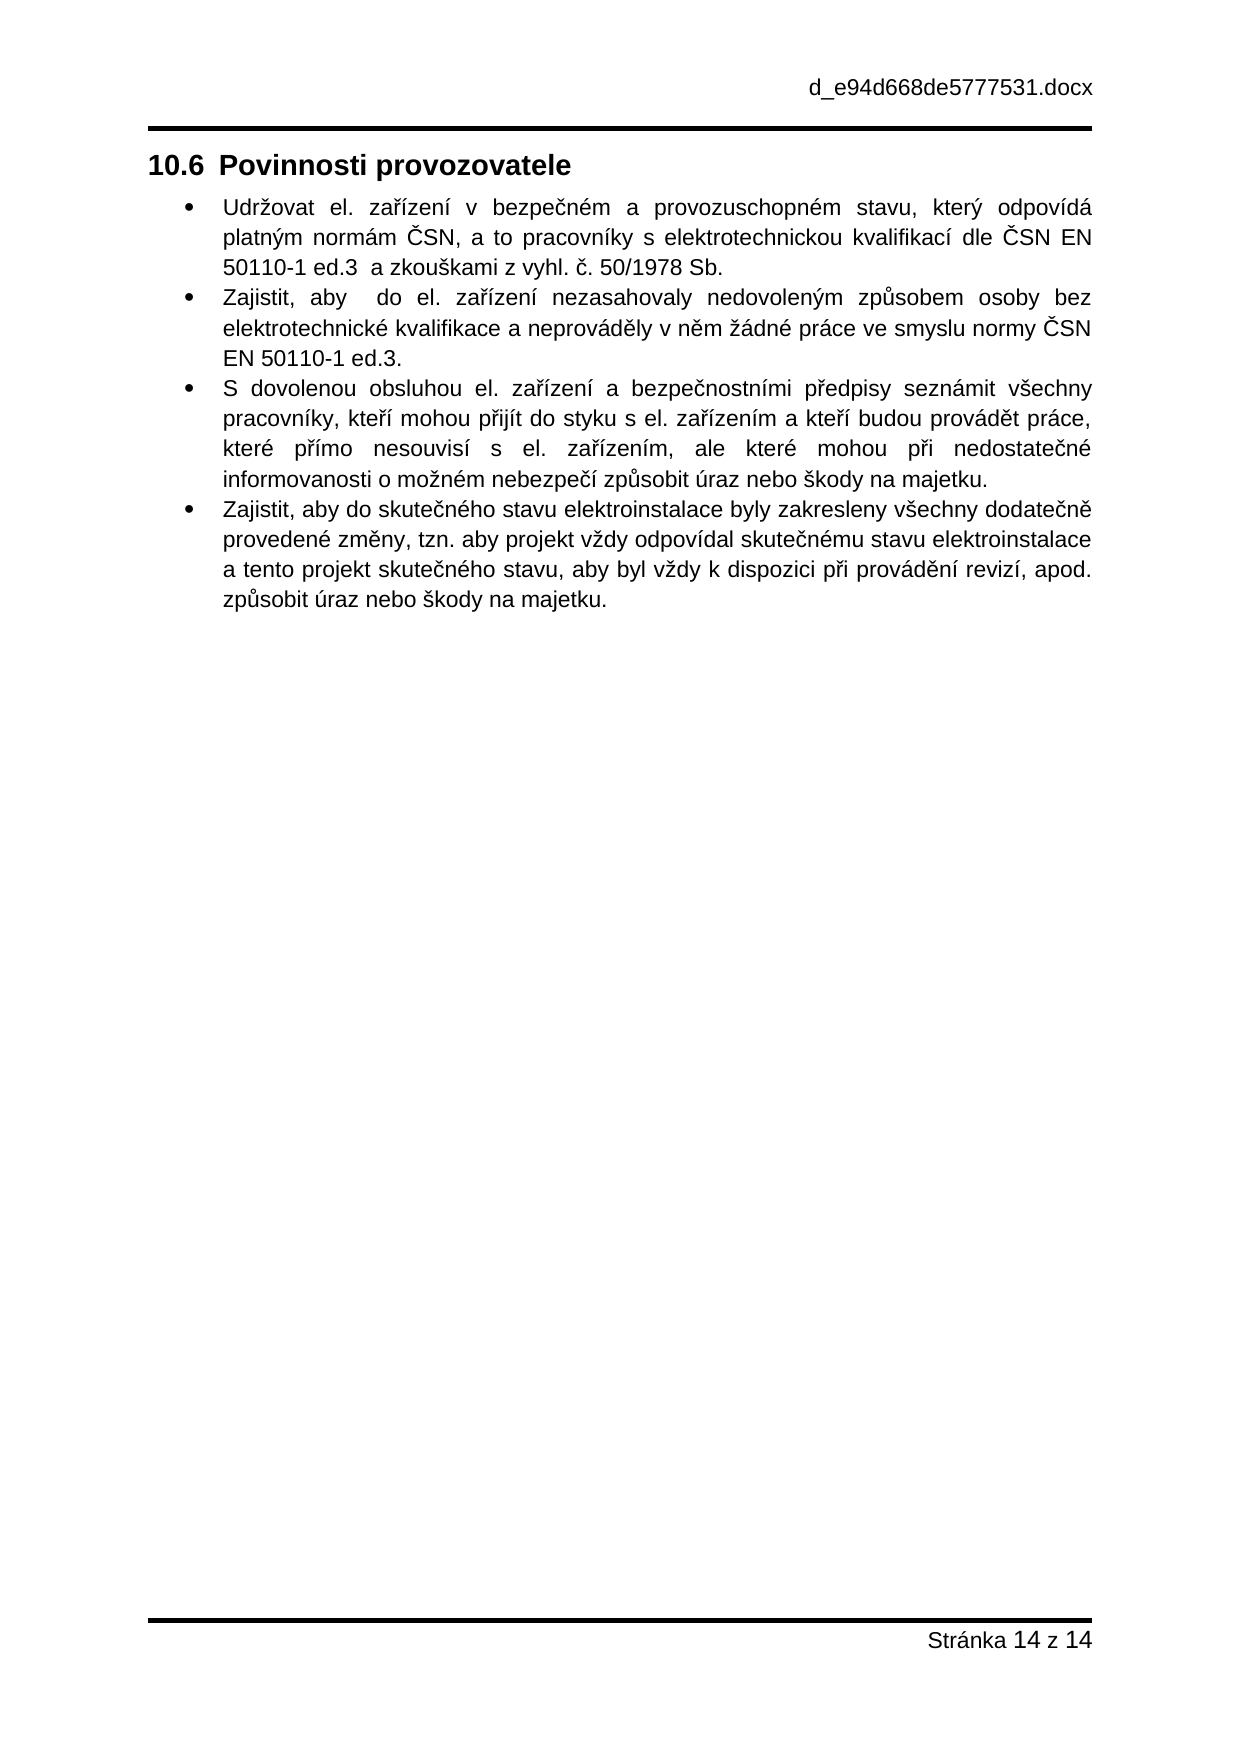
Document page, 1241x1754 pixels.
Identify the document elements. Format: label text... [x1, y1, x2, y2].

list Zajistit, aby do el. zařízení nezasahovaly nedovoleným způsobem osoby bez elektrotechnické kvalifikace a neprováděly v něm žádné práce ve smyslu normy ČSN EN 50110-1 ed.3. [185, 284, 1092, 371]
list S dovolenou obsluhou el. zařízení a bezpečnostními předpisy seznámit všechny pracovníky, kteří mohou přijít do styku s el. zařízením a kteří budou provádět práce, které přímo nesouvisí s el. zařízením, ale které mohou při nedostatečné informovanosti o možném nebezpečí způsobit úraz nebo škody na majetku. [185, 375, 1092, 492]
subtitle Povinnosti provozovatele [148, 148, 1092, 181]
list Udržovat el. zařízení v bezpečném a provozuschopném stavu, který odpovídá platným normám ČSN, a to pracovníky s elektrotechnickou kvalifikací dle ČSN EN 50110-1 ed.3 a zkouškami z vyhl. č. 50/1978 Sb. [185, 194, 1092, 281]
list Zajistit, aby do skutečného stavu elektroinstalace byly zakresleny všechny dodatečně provedené změny, tzn. aby projekt vždy odpovídal skutečnému stavu elektroinstalace a tento projekt skutečného stavu, aby byl vždy k dispozici při provádění revizí, apod. způsobit úraz nebo škody na majetku. [185, 496, 1092, 613]
